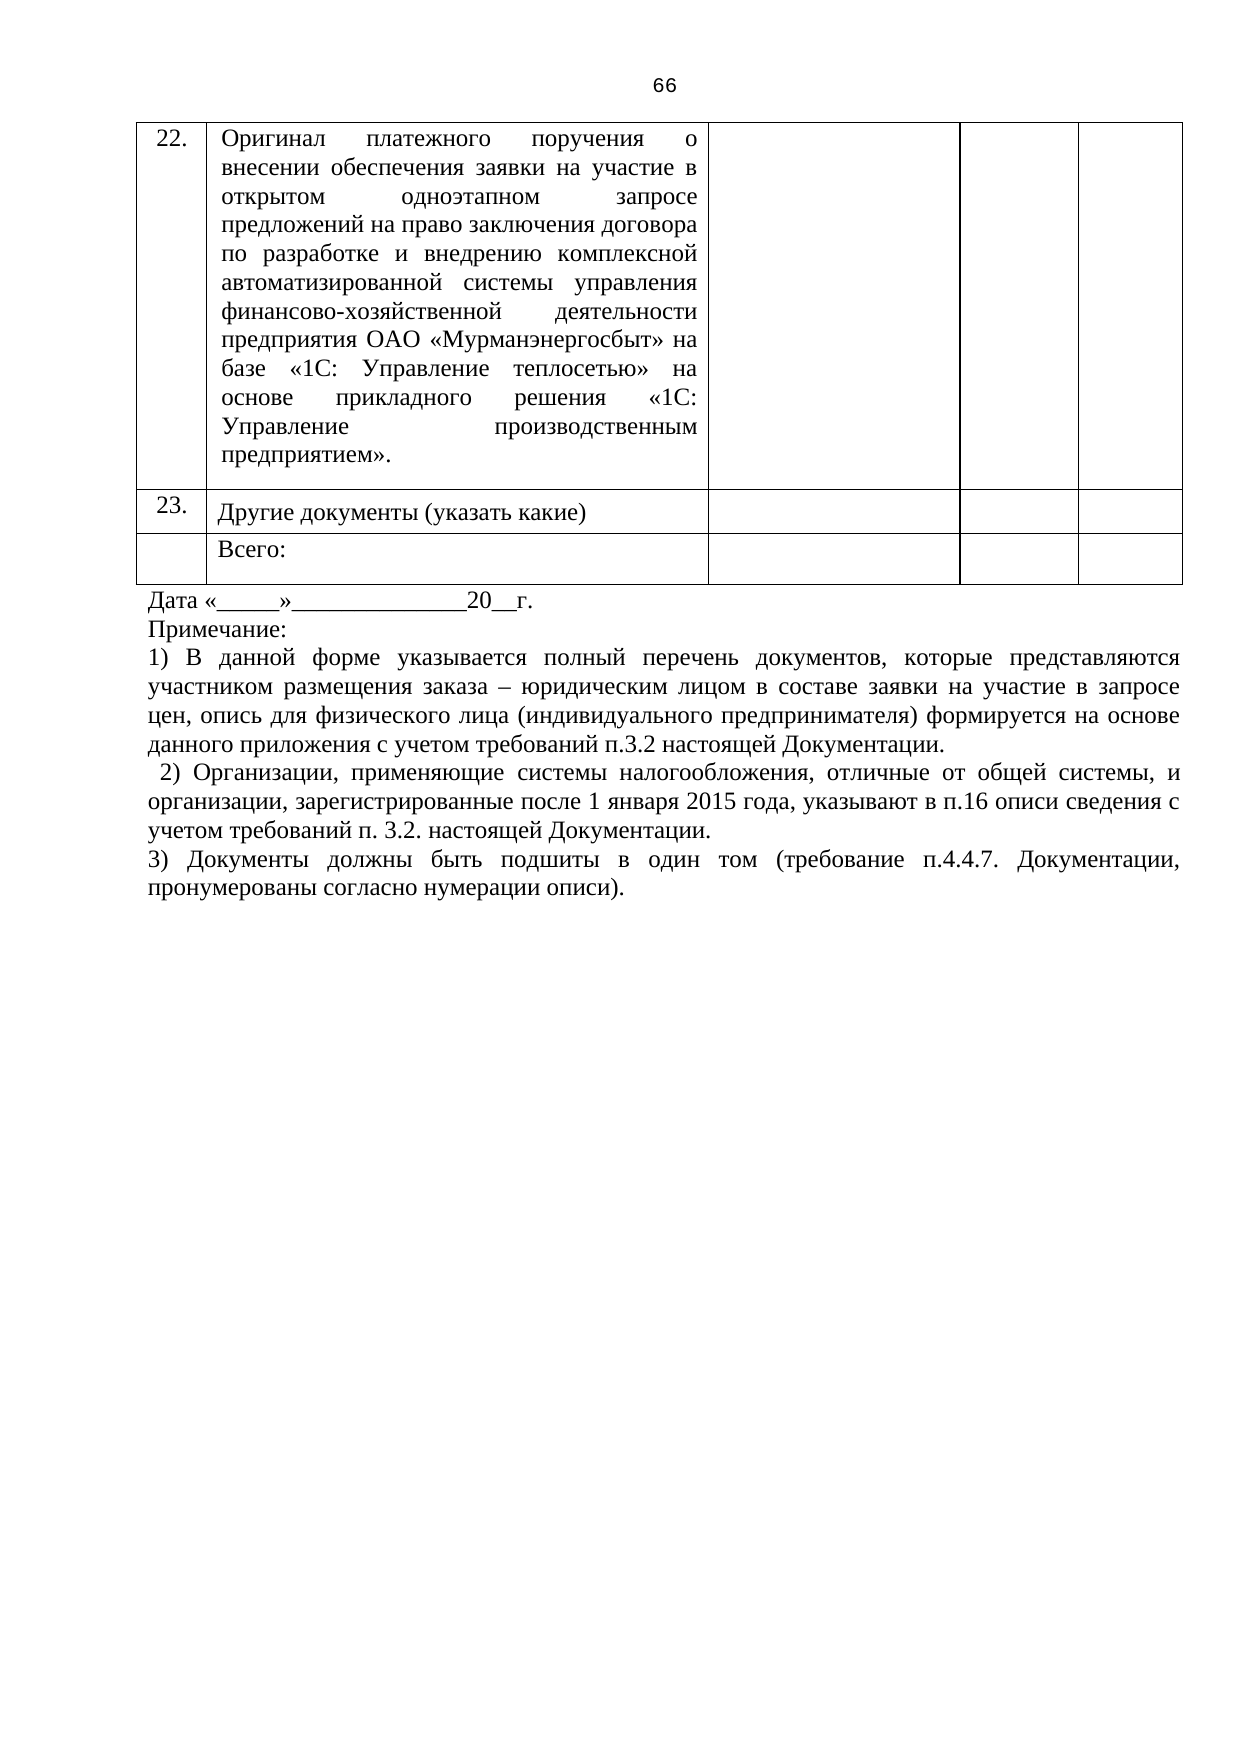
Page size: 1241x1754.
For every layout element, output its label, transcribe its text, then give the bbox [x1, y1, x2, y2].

table_cell 23. [137, 490, 206, 533]
text Примечание: [148, 614, 1181, 642]
table_cell [1079, 123, 1182, 489]
table_cell [709, 123, 959, 489]
table_cell [961, 534, 1078, 584]
table_cell [961, 123, 1078, 489]
table_cell Оригинал платежного поручения о внесении обеспечения заявки на участие в открытом одноэтапном запросе предложений на право заключения договора по разработке и внедрению комплексной автоматизированной системы управления финансово-хозяйственной деятельности предприятия ОАО «Мурманэнергосбыт» на базе «1С: Управление теплосетью» на основе прикладного решения «1С: Управление производственным предприятием». [207, 123, 708, 489]
table_cell [1079, 490, 1182, 533]
table_cell [1079, 534, 1182, 584]
table_cell Другие документы (указать какие) [207, 490, 708, 533]
text 1) В данной форме указывается полный перечень документов, которые представляются участником размещения заказа – юридическим лицом в составе заявки на участие в запросе цен, опись для физического лица (индивидуального предпринимателя) формируется на основе данного приложения с учетом требований п.3.2 настоящей Документации. [148, 642, 1181, 757]
text Дата «_____»______________20__г. [148, 585, 1181, 614]
text 2) Организации, применяющие системы налогообложения, отличные от общей системы, и организации, зарегистрированные после 1 января 2015 года, указывают в п.16 описи сведения с учетом требований п. 3.2. настоящей Документации. [148, 757, 1181, 844]
table_cell [709, 490, 959, 533]
table_cell Всего: [207, 534, 708, 584]
table_cell [709, 534, 959, 584]
table_cell 22. [137, 123, 206, 489]
table_cell [137, 534, 206, 584]
text 3) Документы должны быть подшиты в один том (требование п.4.4.7. Документации, пронумерованы согласно нумерации описи). [148, 844, 1181, 901]
table_cell [961, 490, 1078, 533]
